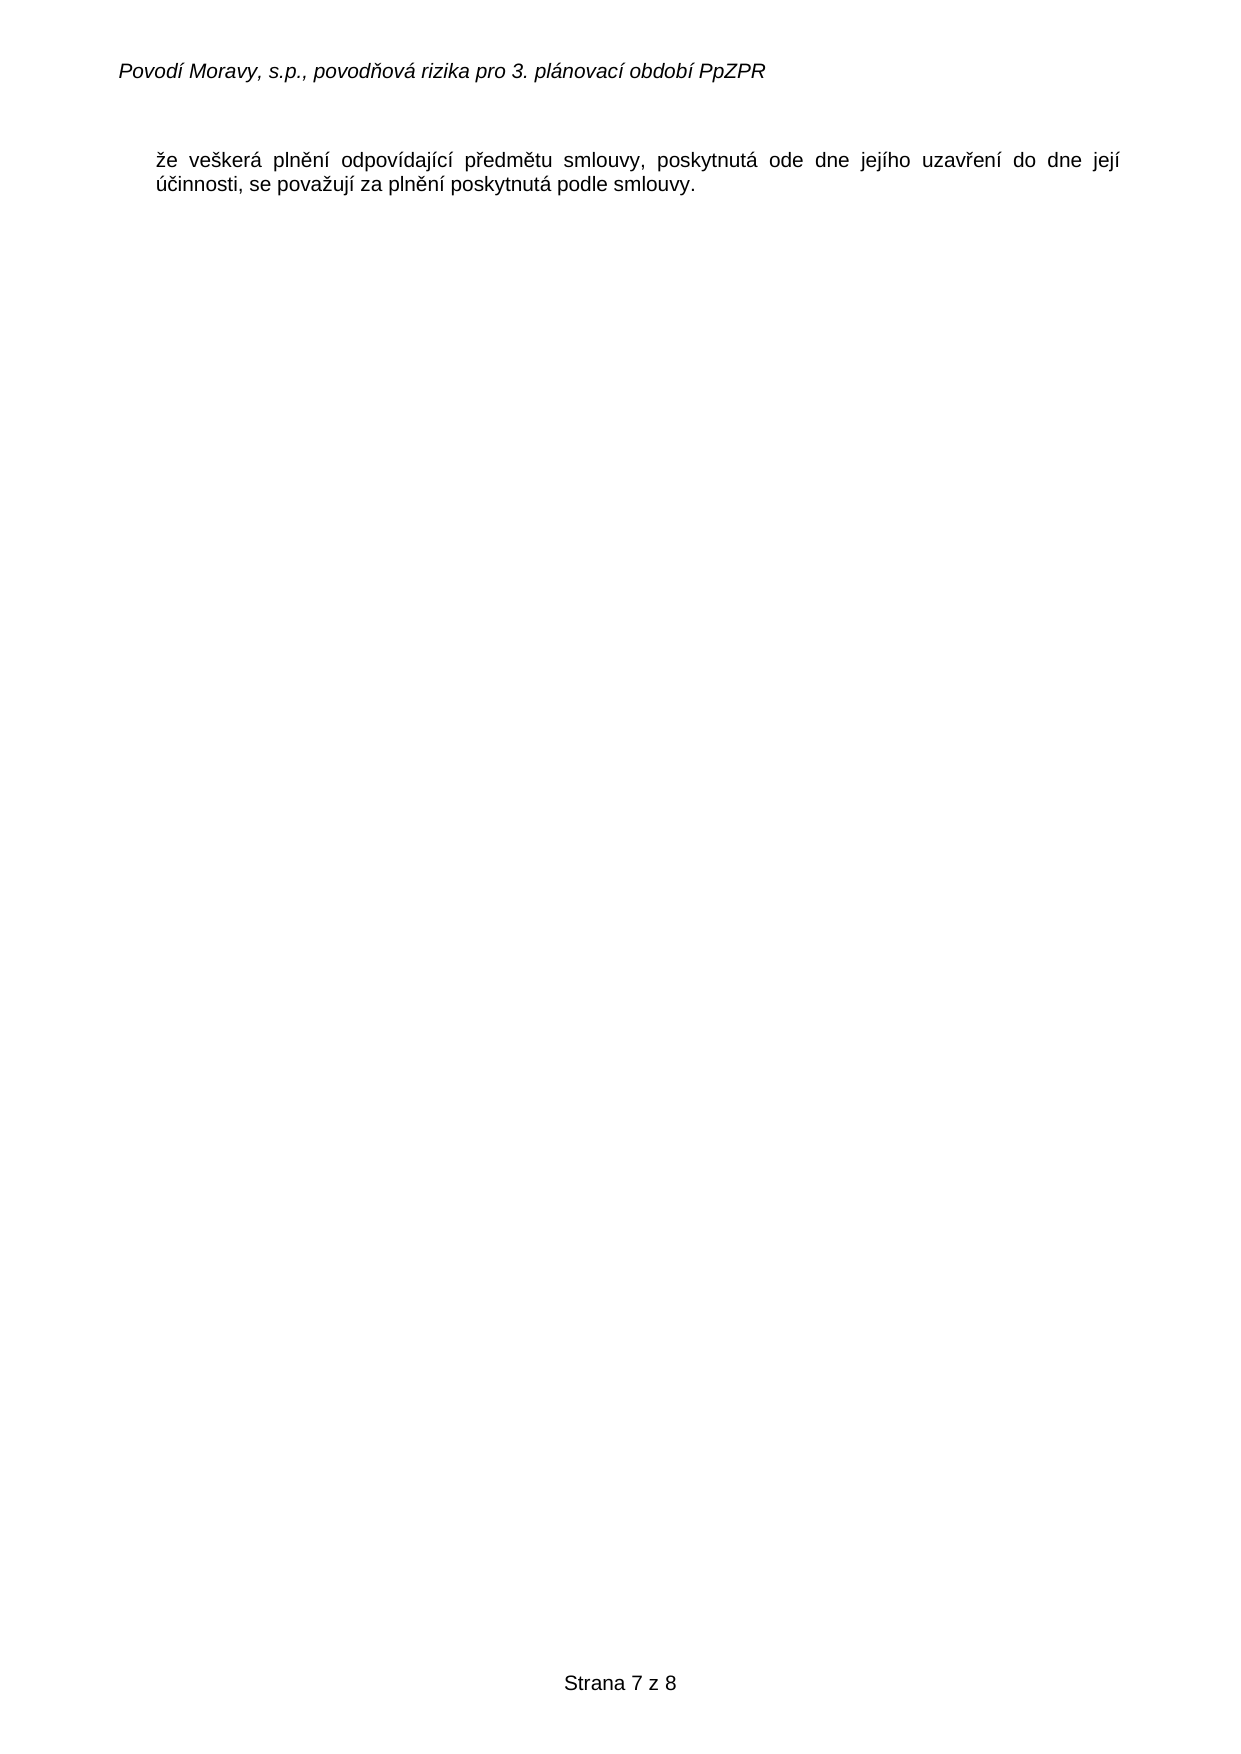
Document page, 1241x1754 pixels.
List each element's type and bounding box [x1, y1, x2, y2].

list [118, 148, 1122, 196]
